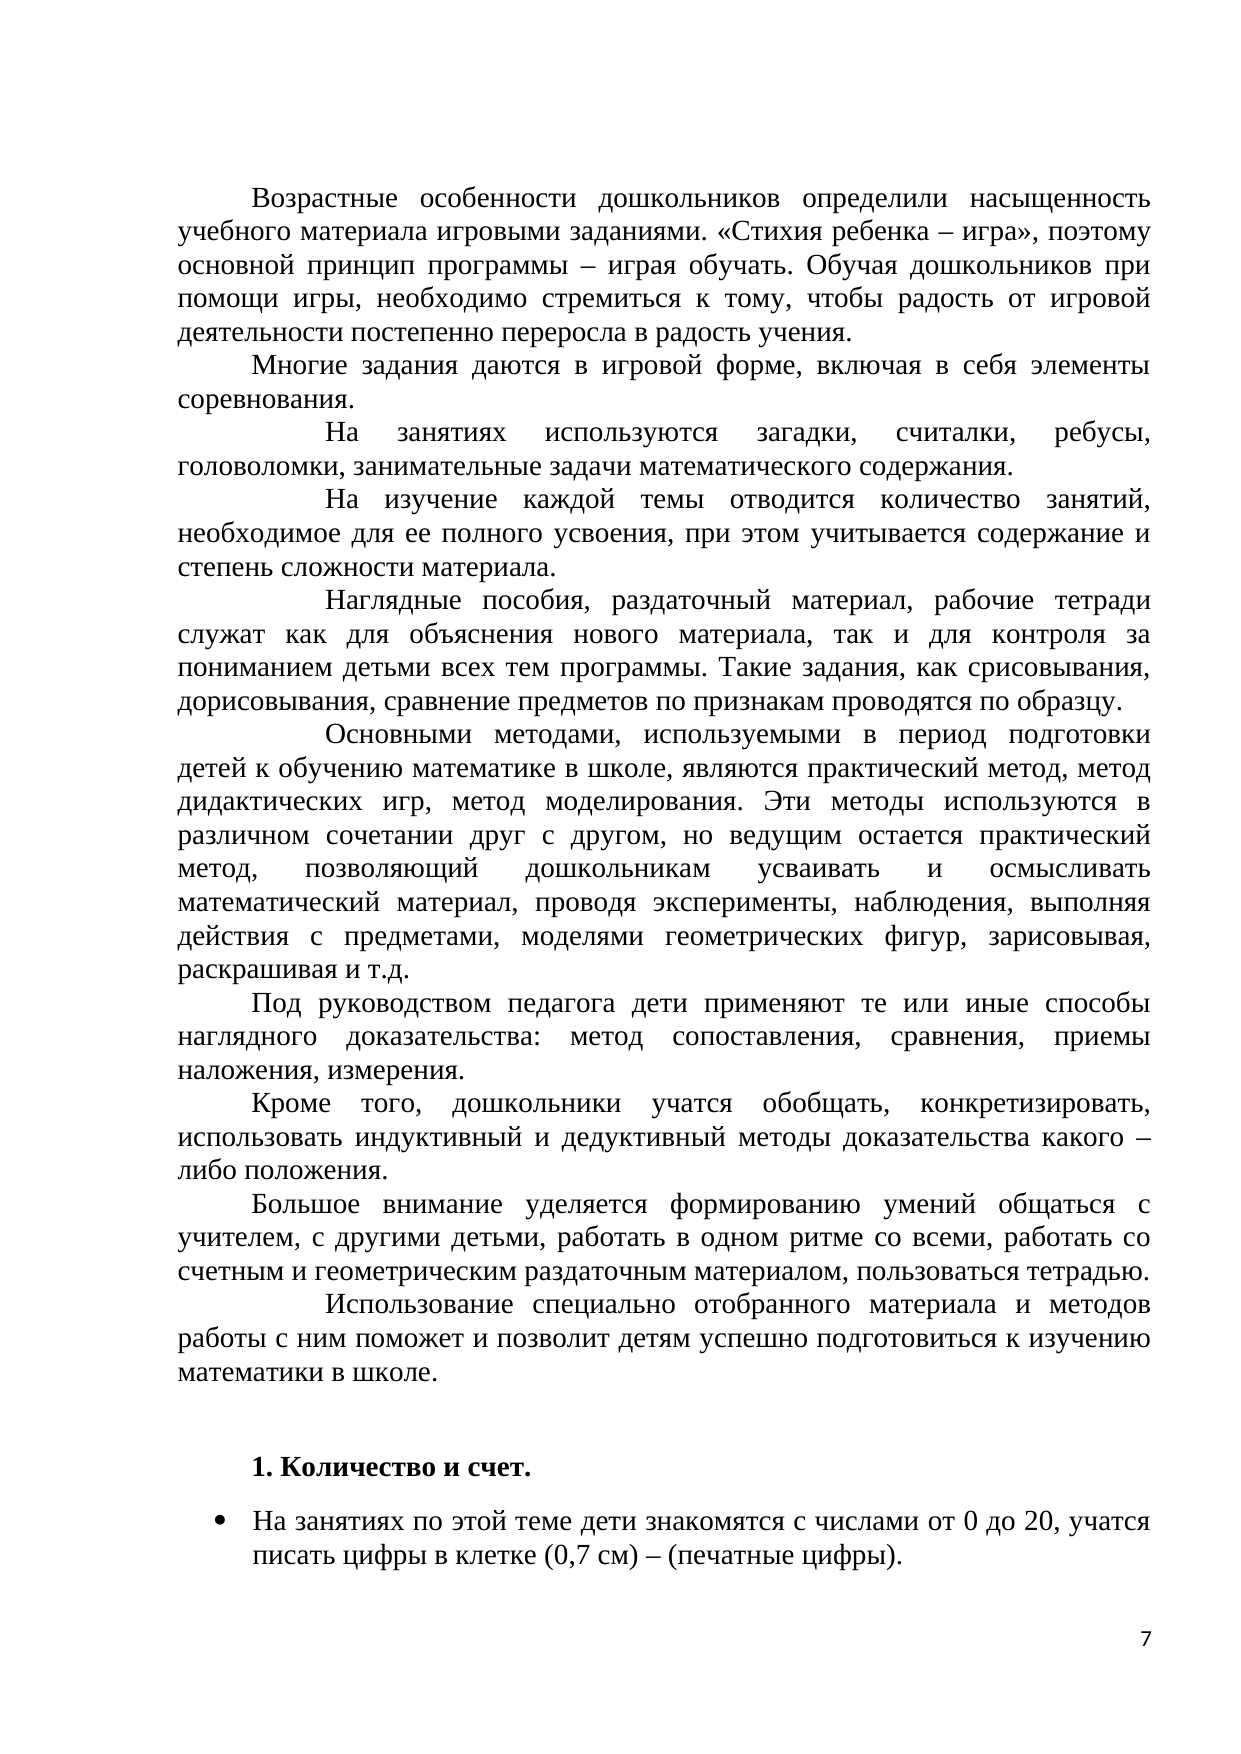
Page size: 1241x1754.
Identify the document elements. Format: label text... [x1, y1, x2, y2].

text Основными методами, используемыми в период подготовки детей к обучению математике в школе, являются практический метод, метод дидактических игр, метод моделирования. Эти методы используются в различном сочетании друг с другом, но ведущим остается практический метод, позволяющий дошкольникам усваивать и осмысливать математический материал, проводя эксперименты, наблюдения, выполняя действия с предметами, моделями геометрических фигур, зарисовывая, раскрашивая и т.д. [177, 716, 1152, 985]
text Под руководством педагога дети применяют те или иные способы наглядного доказательства: метод сопоставления, сравнения, приемы наложения, измерения. [177, 985, 1152, 1085]
text Возрастные особенности дошкольников определили насыщенность учебного материала игровыми заданиями. «Стихия ребенка – игра», поэтому основной принцип программы – играя обучать. Обучая дошкольников при помощи игры, необходимо стремиться к тому, чтобы радость от игровой деятельности постепенно переросла в радость учения. [177, 180, 1152, 347]
list На занятиях по этой теме дети знакомятся с числами от 0 до 20, учатся писать цифры в клетке (0,7 см) – (печатные цифры). [215, 1503, 1152, 1570]
text Многие задания даются в игровой форме, включая в себя элементы соревнования. [177, 347, 1152, 414]
text Использование специально отобранного материала и методов работы с ним поможет и позволит детям успешно подготовиться к изучению математики в школе. [177, 1287, 1152, 1387]
text На занятиях используются загадки, считалки, ребусы, головоломки, занимательные задачи математического содержания. [177, 414, 1152, 482]
text 1. Количество и счет. [177, 1449, 1152, 1482]
text Большое внимание уделяется формированию умений общаться с учителем, с другими детьми, работать в одном ритме со всеми, работать со счетным и геометрическим раздаточным материалом, пользоваться тетрадью. [177, 1186, 1152, 1287]
text На изучение каждой темы отводится количество занятий, необходимое для ее полного усвоения, при этом учитывается содержание и степень сложности материала. [177, 482, 1152, 582]
text Наглядные пособия, раздаточный материал, рабочие тетради служат как для объяснения нового материала, так и для контроля за пониманием детьми всех тем программы. Такие задания, как срисовывания, дорисовывания, сравнение предметов по признакам проводятся по образцу. [177, 582, 1152, 716]
text Кроме того, дошкольники учатся обобщать, конкретизировать, использовать индуктивный и дедуктивный методы доказательства какого – либо положения. [177, 1085, 1152, 1186]
